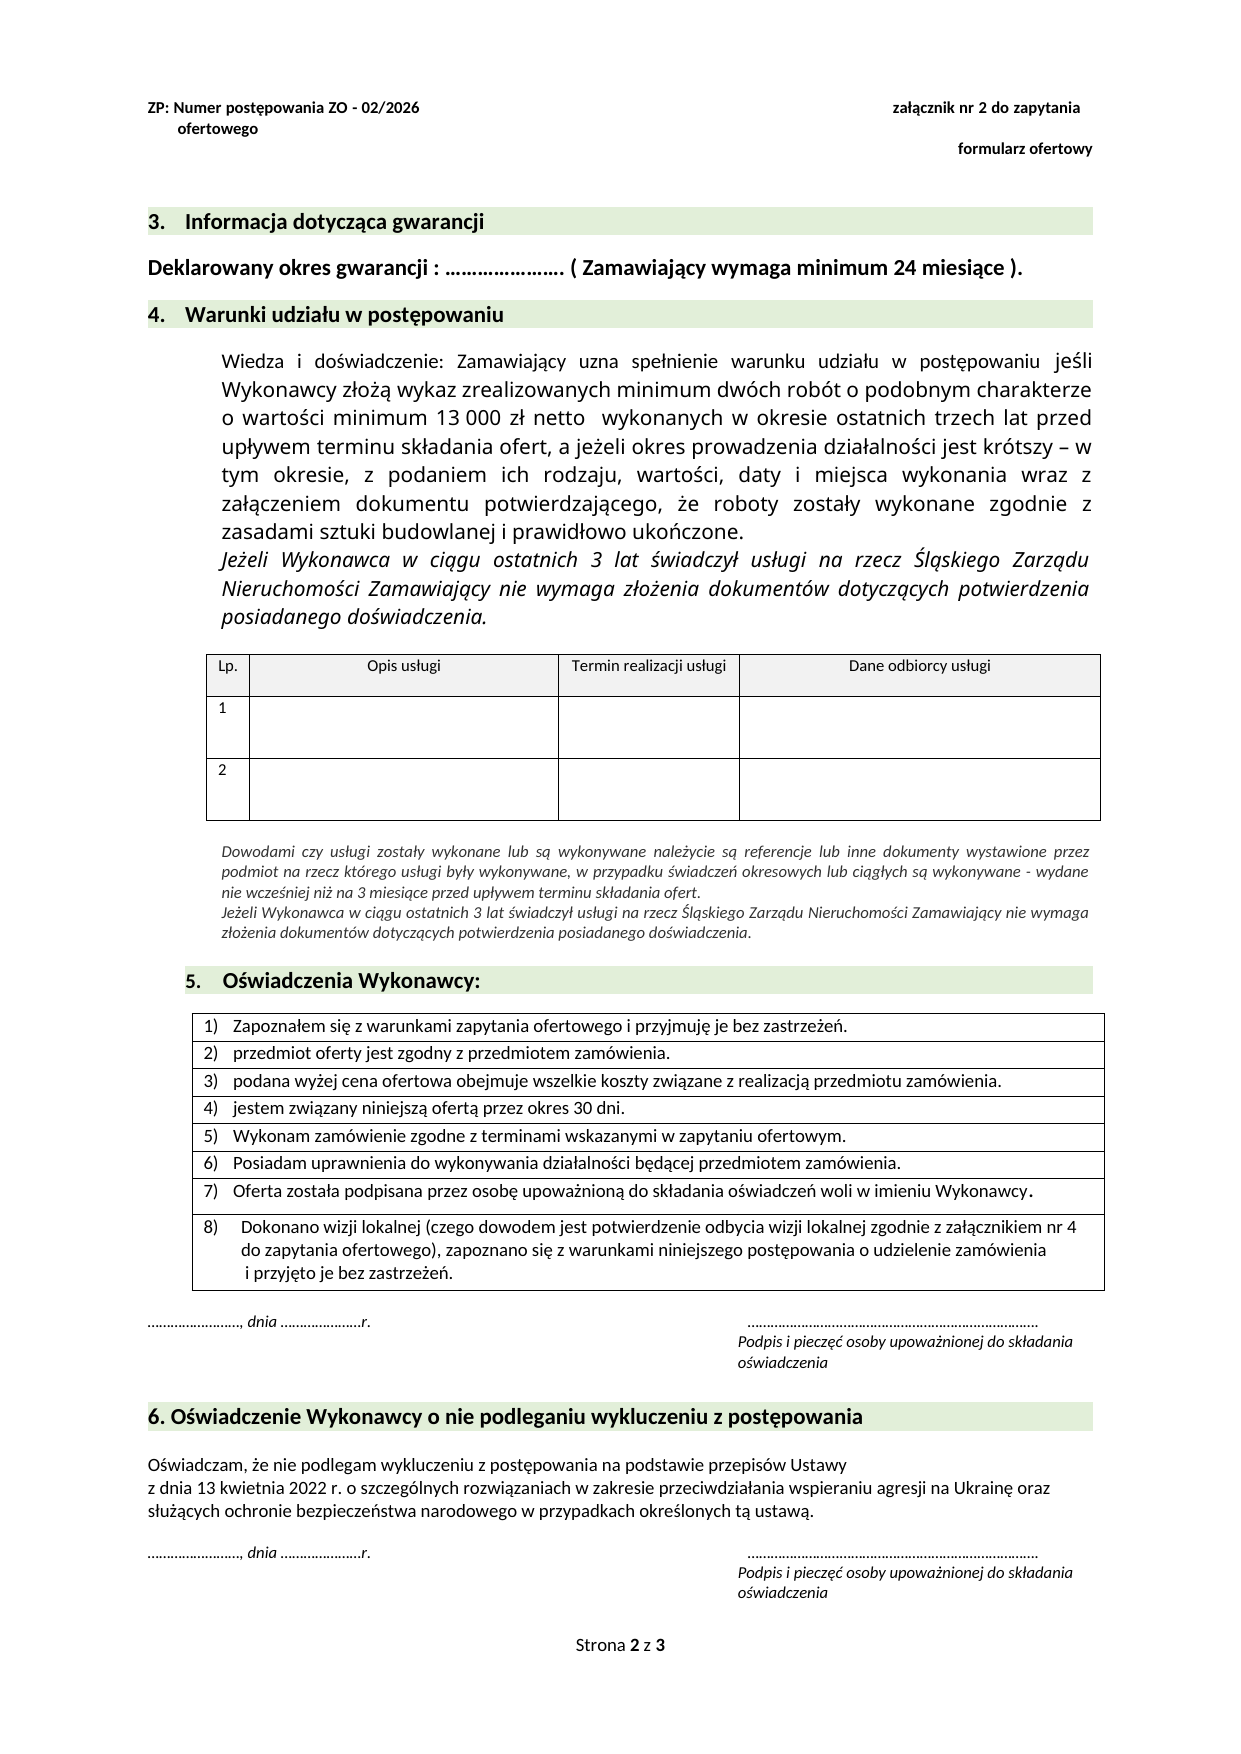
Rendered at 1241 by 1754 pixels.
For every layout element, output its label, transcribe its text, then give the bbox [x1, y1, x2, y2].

table_cell [740, 697, 1100, 758]
table_cell jestem związany niniejszą ofertą przez okres 30 dni. [193, 1097, 1104, 1123]
text Deklarowany okres gwarancji : …………………. ( Zamawiający wymaga minimum 24 miesiące ). [148, 253, 1093, 281]
table_cell Oferta została podpisana przez osobę upoważnioną do składania oświadczeń woli w imieniu Wykonawcy. [193, 1179, 1104, 1214]
table_cell Wykonam zamówienie zgodne z terminami wskazanymi w zapytaniu ofertowym. [193, 1124, 1104, 1151]
table_cell [559, 697, 739, 758]
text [148, 1542, 1093, 1562]
text Podpis i pieczęć osoby upoważnionej do składania oświadczenia [738, 1332, 1093, 1372]
text Oświadczam, że nie podlegam wykluczeniu z postępowania na podstawie przepisów Ustawy z dnia 13 kwietnia 2022 r. o szczególnych rozwiązaniach w zakresie przeciwdziałania wspieraniu agresji na Ukrainę oraz służących ochronie bezpieczeństwa narodowego w przypadkach określonych tą ustawą. [148, 1453, 1093, 1522]
list Warunki udziału w postępowaniu [148, 300, 1093, 328]
table_cell Dokonano wizji lokalnej (czego dowodem jest potwierdzenie odbycia wizji lokalnej zgodnie z załącznikiem nr 4 do zapytania ofertowego), zapoznano się z warunkami niniejszego postępowania o udzielenie zamówienia i przyjęto je bez zastrzeżeń. [193, 1215, 1104, 1290]
text Jeżeli Wykonawca w ciągu ostatnich 3 lat świadczył usługi na rzecz Śląskiego Zarządu Nieruchomości Zamawiający nie wymaga złożenia dokumentów dotyczących potwierdzenia posiadanego doświadczenia. [221, 902, 1093, 943]
table_cell 1 [207, 697, 249, 758]
table_header Zapoznałem się z warunkami zapytania ofertowego i przyjmuję je bez zastrzeżeń. [193, 1014, 1104, 1041]
table_cell przedmiot oferty jest zgodny z przedmiotem zamówienia. [193, 1042, 1104, 1068]
list Oświadczenia Wykonawcy: [185, 966, 1093, 994]
text ……………………, dnia …………………r. …………………………………………………………………. [148, 1311, 1093, 1332]
table_header Termin realizacji usługi [559, 655, 739, 696]
text Jeżeli Wykonawca w ciągu ostatnich 3 lat świadczył usługi na rzecz Śląskiego Zarządu Nieruchomości Zamawiający nie wymaga złożenia dokumentów dotyczących potwierdzenia posiadanego doświadczenia. [221, 546, 1093, 631]
table_header Dane odbiorcy usługi [740, 655, 1100, 696]
text Podpis i pieczęć osoby upoważnionej do składania oświadczenia [738, 1562, 1093, 1603]
text Wiedza i doświadczenie: Zamawiający uzna spełnienie warunku udziału w postępowaniu jeśli Wykonawcy złożą wykaz zrealizowanych minimum dwóch robót o podobnym charakterze o wartości minimum 13 000 zł netto wykonanych w okresie ostatnich trzech lat przed upływem terminu składania ofert, a jeżeli okres prowadzenia działalności jest krótszy – w tym okresie, z podaniem ich rodzaju, wartości, daty i miejsca wykonania wraz z załączeniem dokumentu potwierdzającego, że roboty zostały wykonane zgodnie z zasadami sztuki budowlanej i prawidłowo ukończone. [221, 347, 1093, 546]
table_cell podana wyżej cena ofertowa obejmuje wszelkie koszty związane z realizacją przedmiotu zamówienia. [193, 1069, 1104, 1096]
table_cell Posiadam uprawnienia do wykonywania działalności będącej przedmiotem zamówienia. [193, 1152, 1104, 1178]
table_cell [740, 759, 1100, 820]
table_cell 2 [207, 759, 249, 820]
text 6. Oświadczenie Wykonawcy o nie podleganiu wykluczeniu z postępowania [148, 1402, 1093, 1431]
text Dowodami czy usługi zostały wykonane lub są wykonywane należycie są referencje lub inne dokumenty wystawione przez podmiot na rzecz którego usługi były wykonywane, w przypadku świadczeń okresowych lub ciągłych są wykonywane - wydane nie wcześniej niż na 3 miesiące przed upływem terminu składania ofert. [221, 841, 1093, 902]
table_cell [250, 759, 558, 820]
list Informacja dotycząca gwarancji [148, 207, 1093, 235]
table_cell [250, 697, 558, 758]
table_header Opis usługi [250, 655, 558, 696]
table_header Lp. [207, 655, 249, 696]
table_cell [559, 759, 739, 820]
